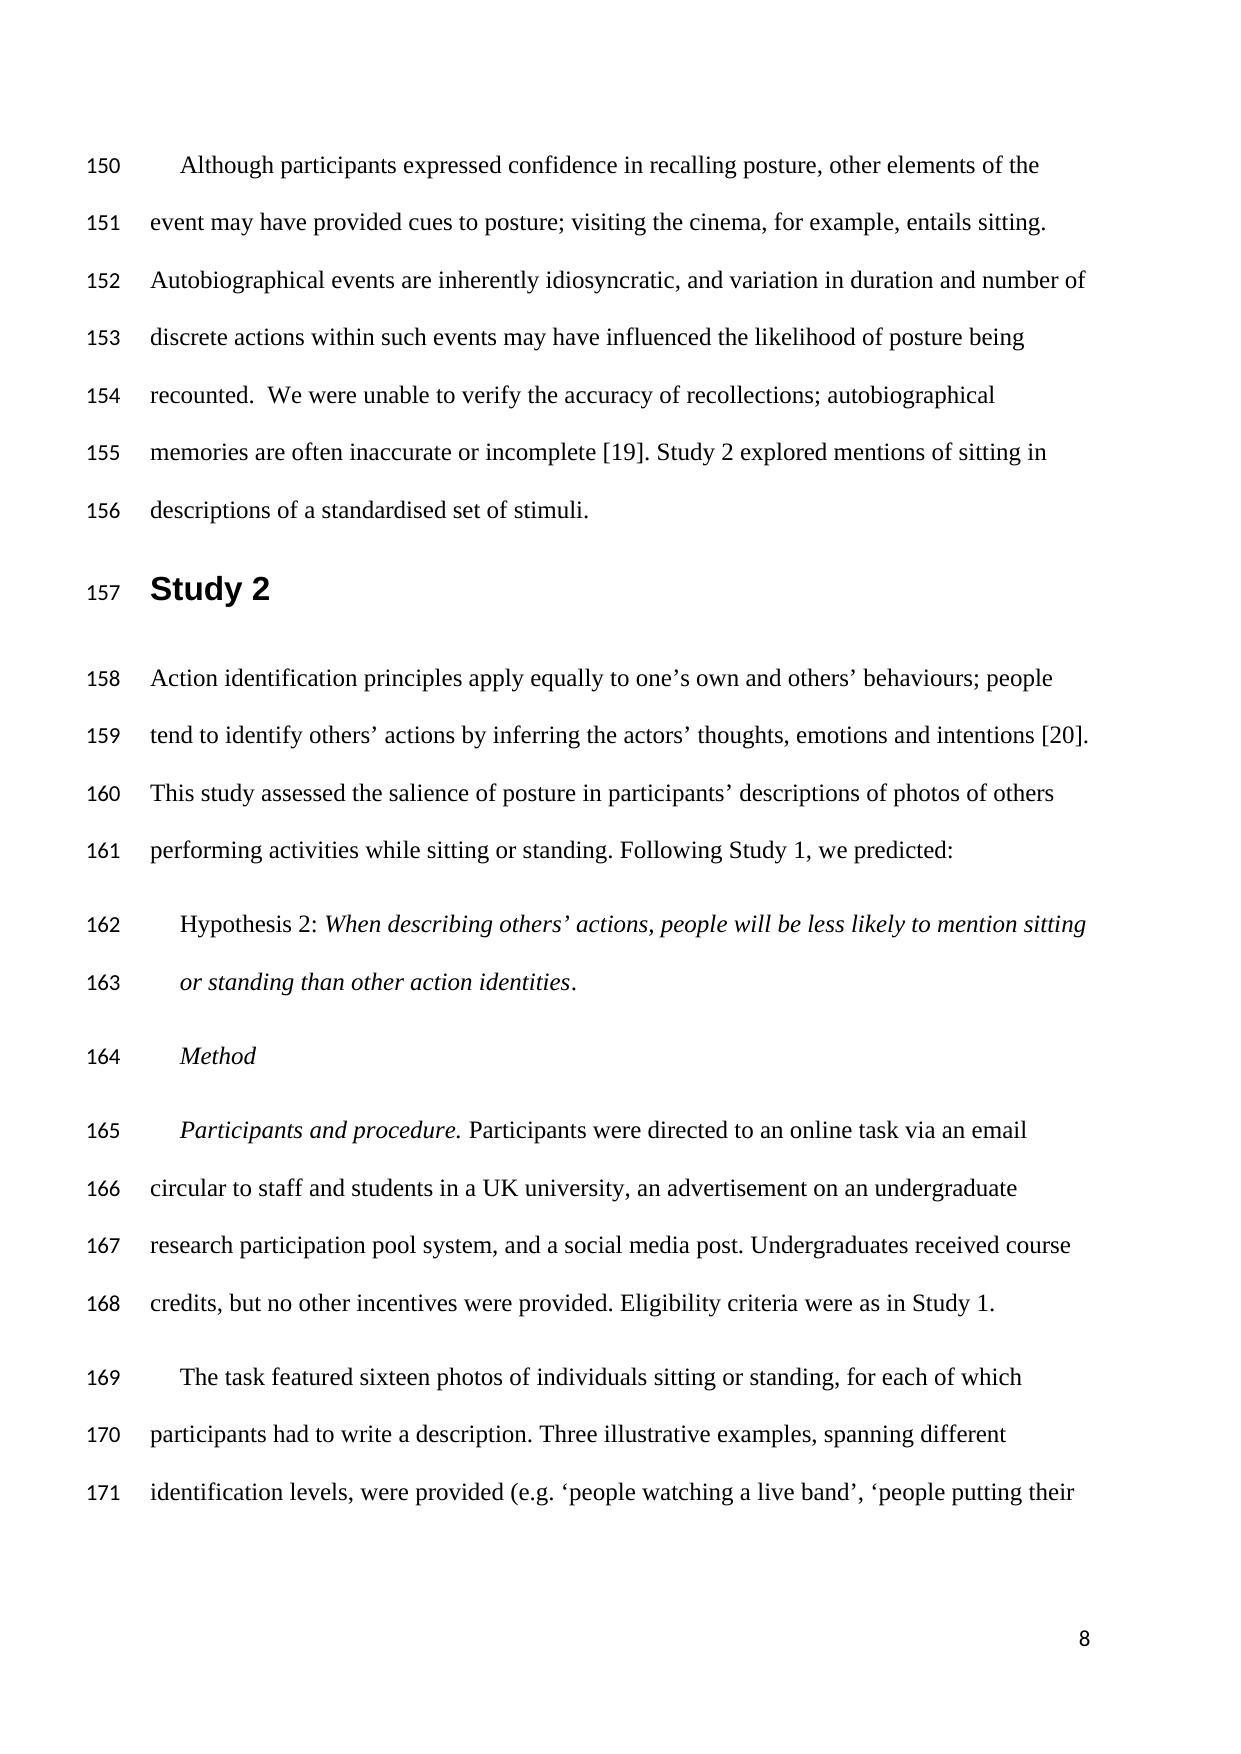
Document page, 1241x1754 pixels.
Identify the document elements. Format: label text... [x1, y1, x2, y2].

text Method [150, 1041, 1090, 1070]
text Participants and procedure. Participants were directed to an online task via an email circular to staff and students in a UK university, an advertisement on an undergraduate research participation pool system, and a social media post. Undergraduates received course credits, but no other incentives were provided. Eligibility criteria were as in Study 1. [150, 1115, 1090, 1316]
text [150, 1362, 1090, 1506]
text Hypothesis 2: When describing others’ actions, people will be less likely to mention sitting or standing than other action identities. [179, 909, 1090, 996]
text Study 2 [150, 569, 1090, 608]
text Action identification principles apply equally to one’s own and others’ behaviours; people tend to identify others’ actions by inferring the actors’ thoughts, emotions and intentions [20]. This study assessed the salience of posture in participants’ descriptions of photos of others performing activities while sitting or standing. Following Study 1, we predicted: [150, 663, 1090, 864]
text Although participants expressed confidence in recalling posture, other elements of the event may have provided cues to posture; visiting the cinema, for example, entails sitting. Autobiographical events are inherently idiosyncratic, and variation in duration and number of discrete actions within such events may have influenced the likelihood of posture being recounted. We were unable to verify the accuracy of recollections; autobiographical memories are often inaccurate or incomplete [19]. Study 2 explored mentions of sitting in descriptions of a standardised set of stimuli. [150, 150, 1090, 524]
